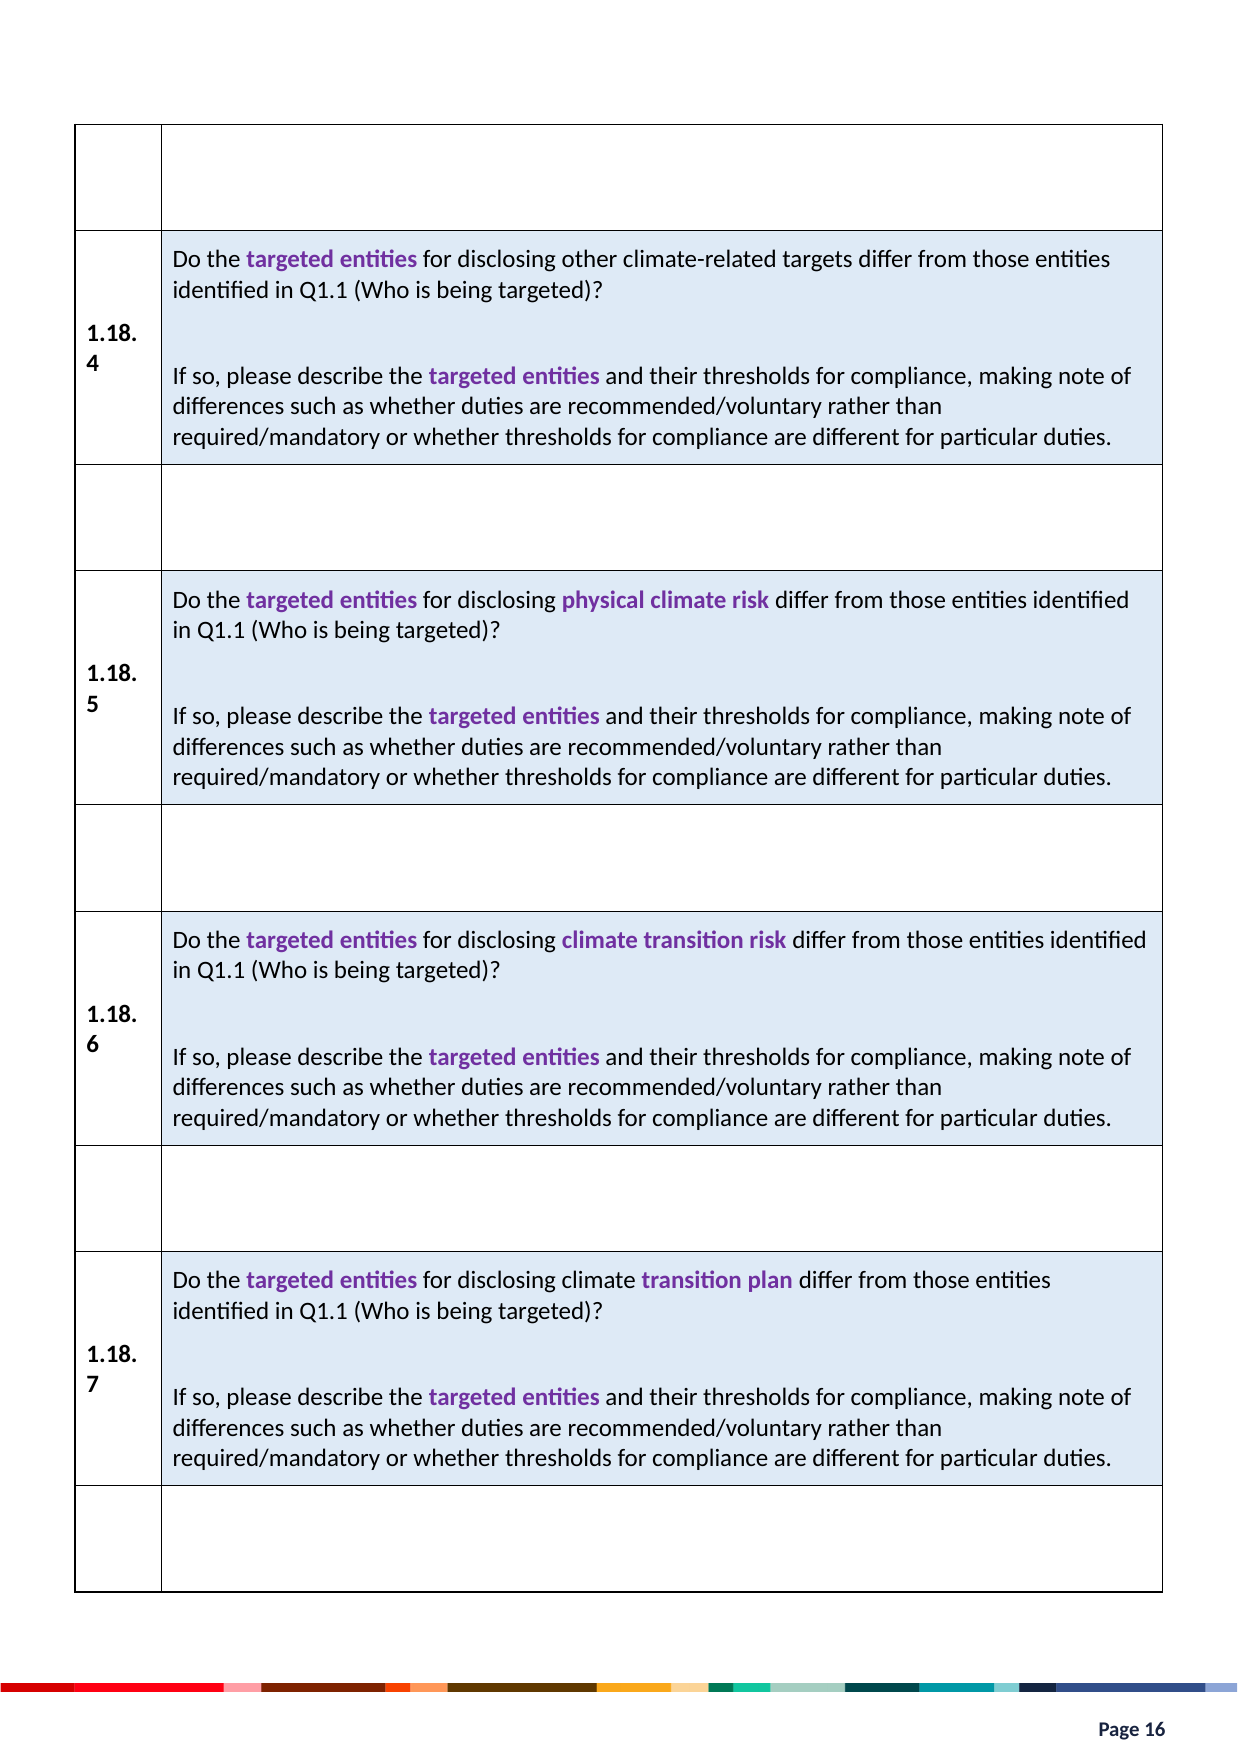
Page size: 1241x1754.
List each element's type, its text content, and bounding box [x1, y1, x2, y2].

table_cell Do the targeted entities for disclosing climate transition plan differ from those entities identified in Q1.1 (Who is being targeted)? If so, please describe the targeted entities and their thresholds for compliance, making note of differences such as whether duties are recommended/voluntary rather than required/mandatory or whether thresholds for compliance are different for particular duties. [162, 1252, 1162, 1485]
table_cell 1.18.6 [76, 912, 161, 1145]
table_cell [76, 125, 161, 230]
table_cell [76, 1146, 161, 1251]
table_cell 1.18.7 [76, 1252, 161, 1485]
table_cell 1.18.5 [76, 571, 161, 804]
table_cell 1.18.4 [76, 231, 161, 464]
picture [0, 1683, 1236, 1692]
table_cell [76, 1486, 161, 1591]
table_cell [162, 1486, 1162, 1591]
table_cell Do the targeted entities for disclosing physical climate risk differ from those entities identified in Q1.1 (Who is being targeted)? If so, please describe the targeted entities and their thresholds for compliance, making note of differences such as whether duties are recommended/voluntary rather than required/mandatory or whether thresholds for compliance are different for particular duties. [162, 571, 1162, 804]
table_cell Do the targeted entities for disclosing other climate-related targets differ from those entities identified in Q1.1 (Who is being targeted)? If so, please describe the targeted entities and their thresholds for compliance, making note of differences such as whether duties are recommended/voluntary rather than required/mandatory or whether thresholds for compliance are different for particular duties. [162, 231, 1162, 464]
table_cell [162, 1146, 1162, 1251]
table_cell [76, 465, 161, 570]
table_cell [162, 125, 1162, 230]
table_cell Do the targeted entities for disclosing climate transition risk differ from those entities identified in Q1.1 (Who is being targeted)? If so, please describe the targeted entities and their thresholds for compliance, making note of differences such as whether duties are recommended/voluntary rather than required/mandatory or whether thresholds for compliance are different for particular duties. [162, 912, 1162, 1145]
table_cell [162, 805, 1162, 911]
table_cell [76, 805, 161, 911]
table_cell [162, 465, 1162, 570]
